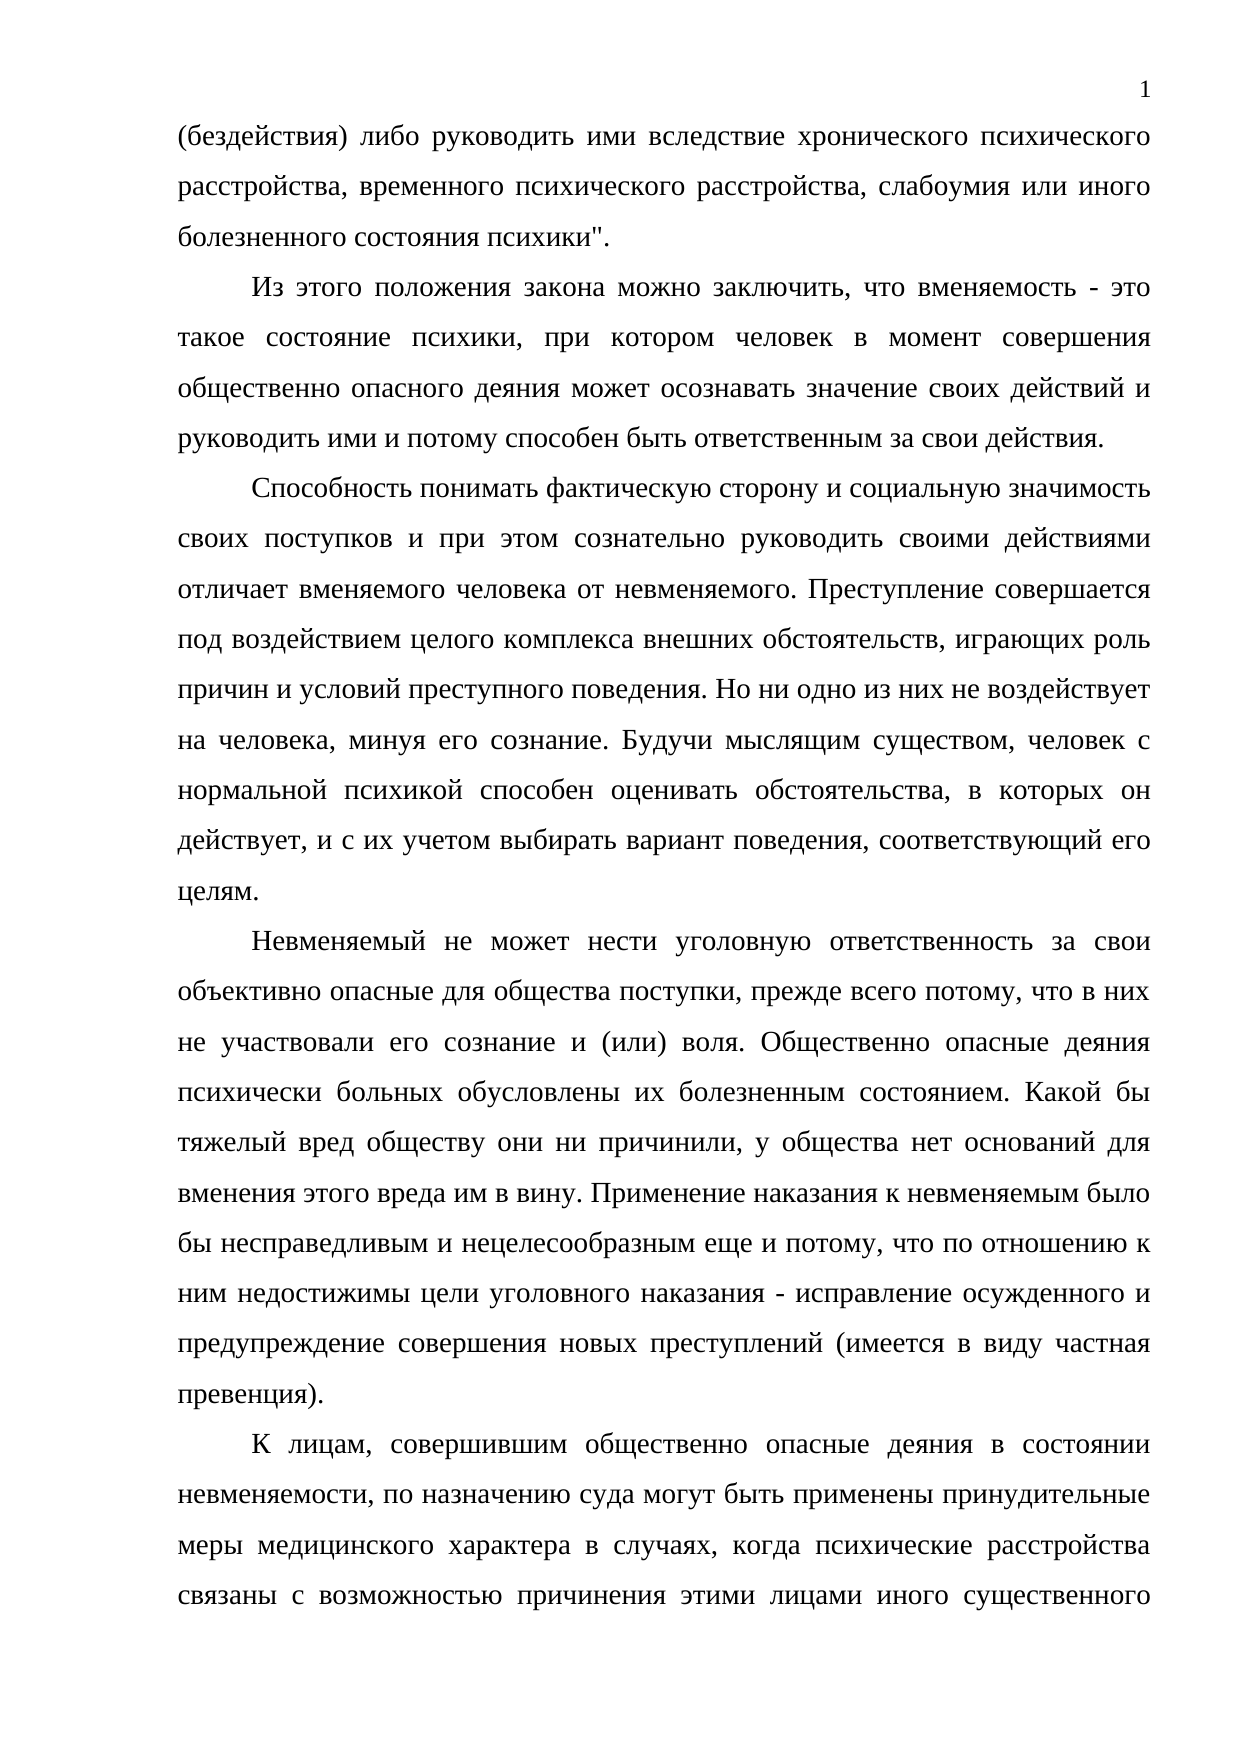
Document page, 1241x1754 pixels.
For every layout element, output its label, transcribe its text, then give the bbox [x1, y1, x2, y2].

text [177, 118, 1152, 252]
text Способность понимать фактическую сторону и социальную значимость своих поступков и при этом сознательно руководить своими действиями отличает вменяемого человека от невменяемого. Преступление совершается под воздействием целого комплекса внешних обстоятельств, играющих роль причин и условий преступного поведения. Но ни одно из них не воздействует на человека, минуя его сознание. Будучи мыслящим существом, человек с нормальной психикой способен оценивать обстоятельства, в которых он действует, и с их учетом выбирать вариант поведения, соответствующий его целям. [177, 470, 1152, 906]
text Невменяемый не может нести уголовную ответственность за свои объективно опасные для общества поступки, прежде всего потому, что в них не участвовали его сознание и (или) воля. Общественно опасные деяния психически больных обусловлены их болезненным состоянием. Какой бы тяжелый вред обществу они ни причинили, у общества нет оснований для вменения этого вреда им в вину. Применение наказания к невменяемым было бы несправедливым и нецелесообразным еще и потому, что по отношению к ним недостижимы цели уголовного наказания - исправление осужденного и предупреждение совершения новых преступлений (имеется в виду частная превенция). [177, 923, 1152, 1409]
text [177, 1426, 1152, 1611]
text Из этого положения закона можно заключить, что вменяемость - это такое состояние психики, при котором человек в момент совершения общественно опасного деяния может осознавать значение своих действий и руководить ими и потому способен быть ответственным за свои действия. [177, 269, 1152, 453]
